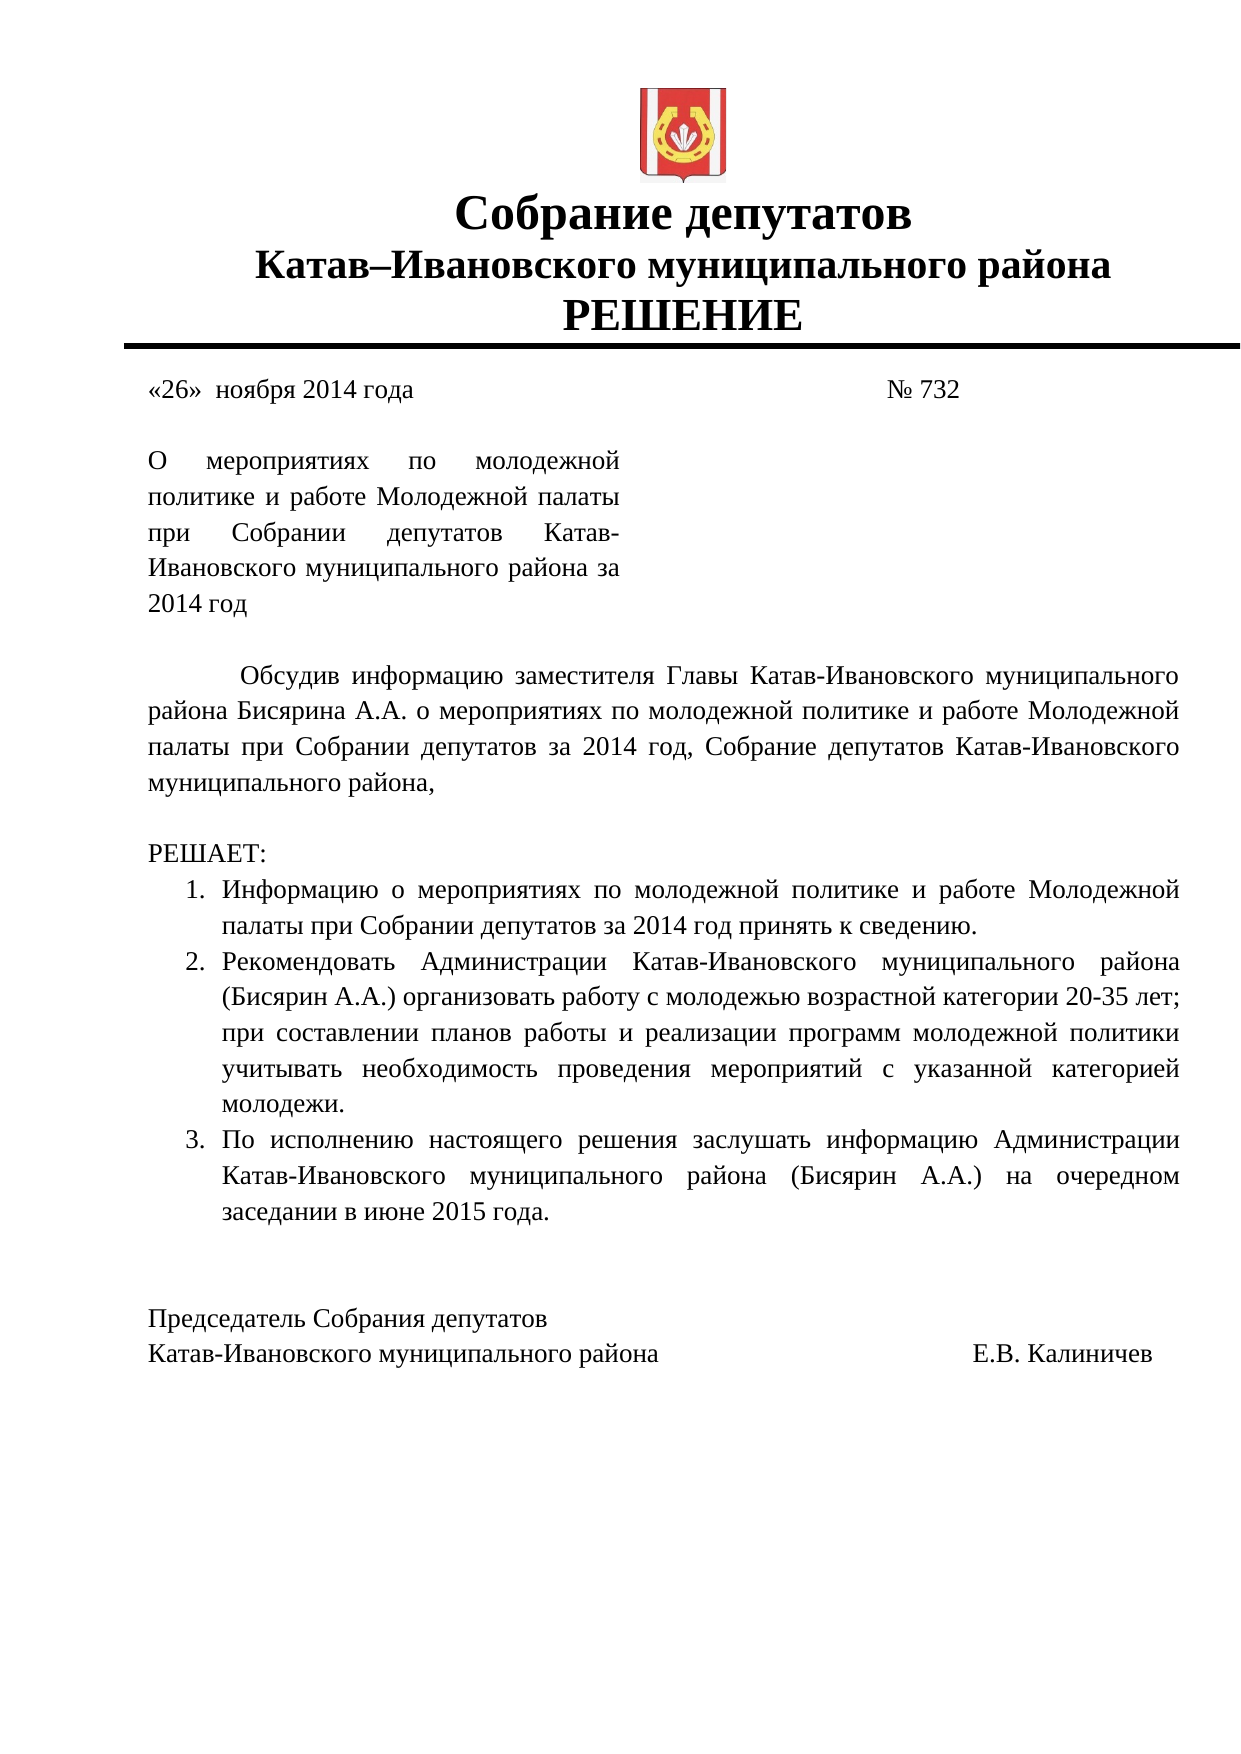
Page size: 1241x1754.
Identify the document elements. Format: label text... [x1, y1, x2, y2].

text Обсудив информацию заместителя Главы Катав-Ивановского муниципального района Бисярина А.А. о мероприятиях по молодежной политике и работе Молодежной палаты при Собрании депутатов за 2014 год, Собрание депутатов Катав-Ивановского муниципального района, [148, 659, 1181, 797]
list Информацию о мероприятиях по молодежной политике и работе Молодежной палаты при Собрании депутатов за 2014 год принять к сведению. [185, 873, 1181, 940]
list Рекомендовать Администрации Катав-Ивановского муниципального района (Бисярин А.А.) организовать работу с молодежью возрастной категории 20-35 лет; при составлении планов работы и реализации программ молодежной политики учитывать необходимость проведения мероприятий с указанной категорией молодежи. [185, 944, 1181, 1119]
text Председатель Собрания депутатов [148, 1302, 1181, 1333]
text Катав-Ивановского муниципального района Е.В. Калиничев [148, 1338, 1181, 1369]
text О мероприятиях по молодежной политике и работе Молодежной палаты при Собрании депутатов Катав-Ивановского муниципального района за 2014 год [148, 444, 620, 618]
text РЕШАЕТ: [148, 837, 1181, 868]
text «26» ноября 2014 года № 732 [148, 373, 1181, 404]
text Катав–Ивановского муниципального района [185, 240, 1181, 288]
list По исполнению настоящего решения заслушать информацию Администрации Катав-Ивановского муниципального района (Бисярин А.А.) на очередном заседании в июне 2015 года. [185, 1123, 1181, 1226]
text РЕШЕНИЕ [185, 288, 1181, 341]
picture [640, 88, 727, 183]
text Собрание депутатов [185, 182, 1181, 240]
